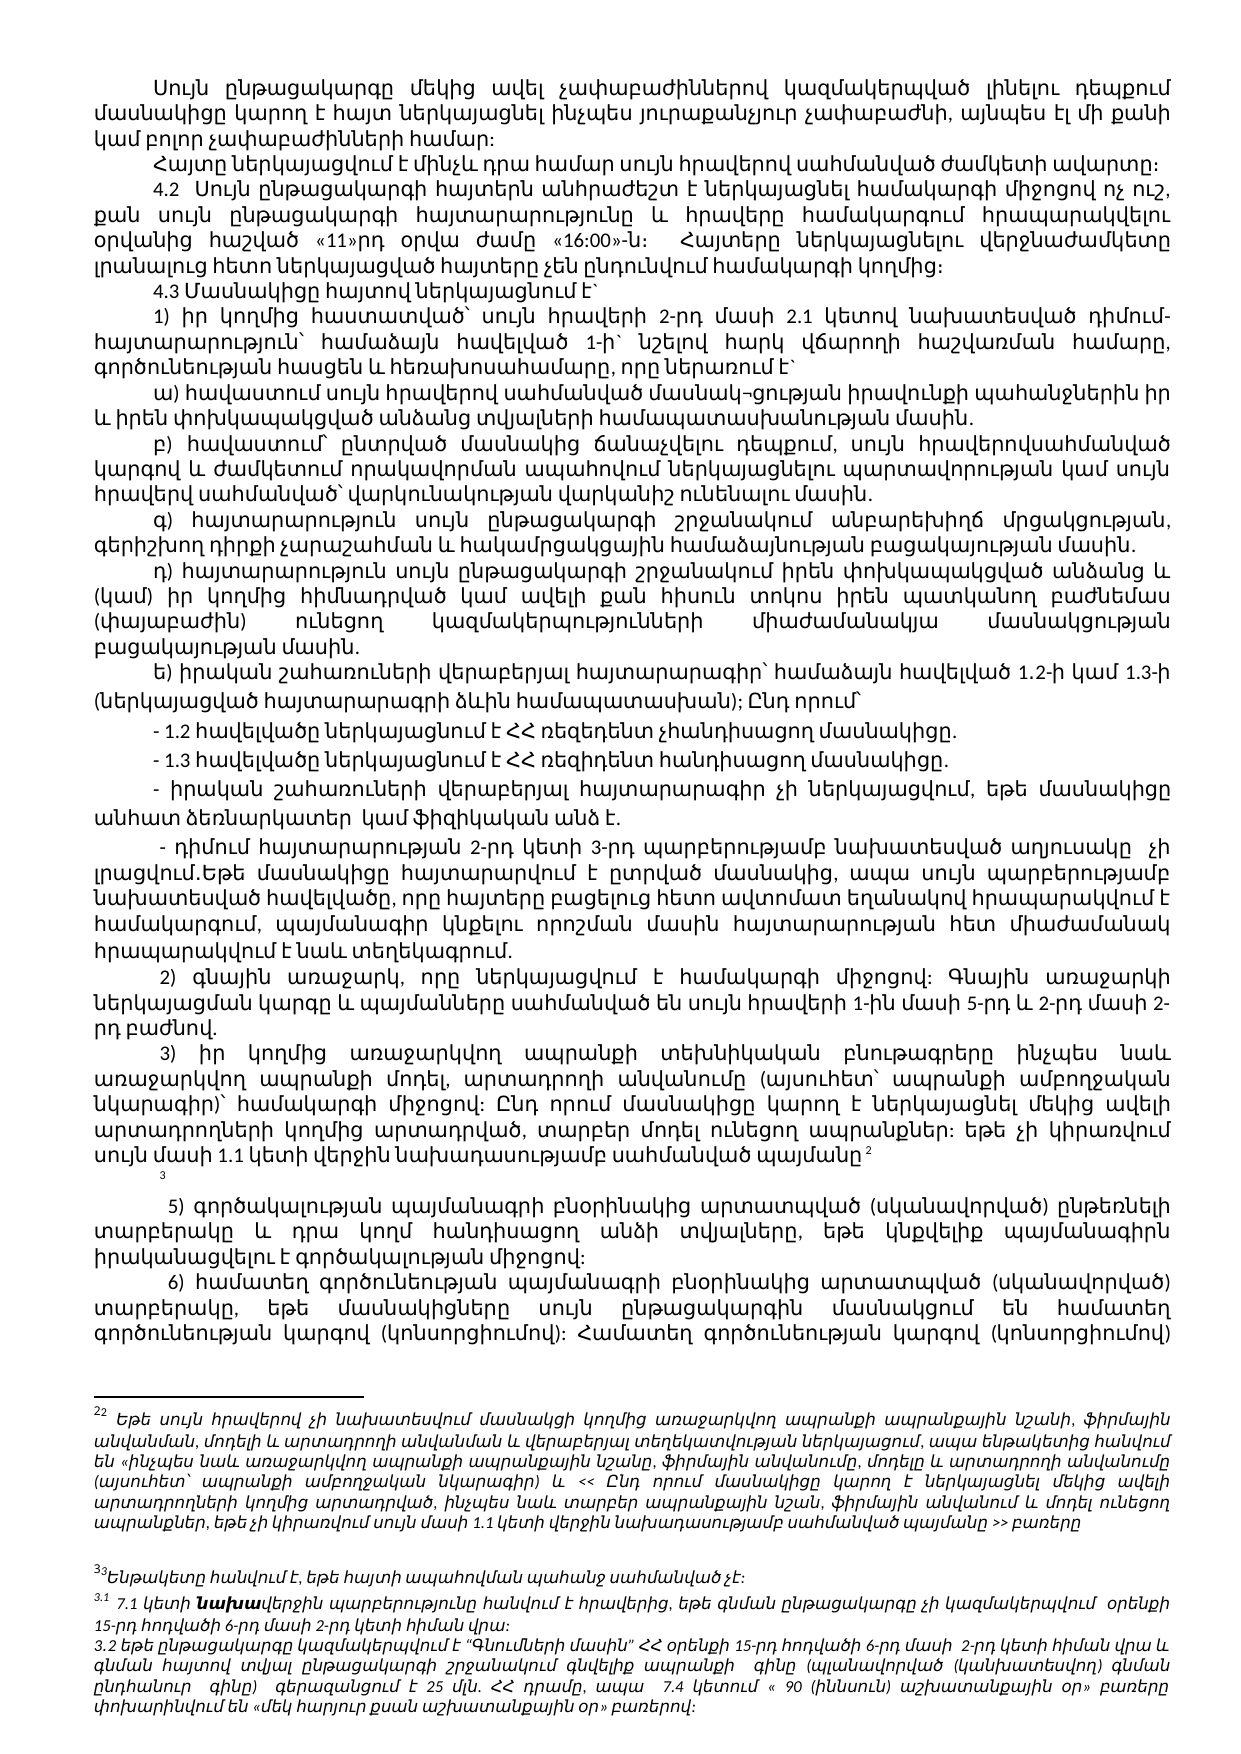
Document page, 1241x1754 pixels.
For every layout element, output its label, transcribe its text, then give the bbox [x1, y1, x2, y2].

text 5) գործակալության պայմանագրի բնօրինակից արտատպված (սկանավորված) ընթեռնելի տարբերակը և դրա կողմ հանդիսացող անձի տվյալները, եթե կնքվելիք պայմանագիրն իրականացվելու է գործակալության միջոցով: [94, 1193, 1171, 1269]
text 2) գնային առաջարկ, որը ներկայացվում է համակարգի միջոցով: Գնային առաջարկի ներկայացման կարգը և պայմանները սահմանված են սույն հրավերի 1-ին մասի 5-րդ և 2-րդ մասի 2-րդ բաժնով. [94, 964, 1171, 1041]
text բ) հավաստում՝ ընտրված մասնակից ճանաչվելու դեպքում, սույն հրավերովսահմանված կարգով և ժամկետում որակավորման ապահովում ներկայացնելու պարտավորության կամ սույն հրավերվ սահմանված՝ վարկունակության վարկանիշ ունենալու մասին. [94, 431, 1171, 507]
text 3 [94, 1168, 1171, 1193]
text դ) հայտարարություն սույն ընթացակարգի շրջանակում իրեն փոխկապակցված անձանց և (կամ) իր կողմից հիմնադրված կամ ավելի քան հիսուն տոկոս իրեն պատկանող բաժնեմաս (փայաբաժին) ունեցող կազմակերպությունների միաժամանակյա մասնակցության բացակայության մասին. [94, 558, 1171, 659]
text - իրական շահառուների վերաբերյալ հայտարարագիր չի ներկայացվում, եթե մասնակիցը անհատ ձեռնարկատեր կամ ֆիզիկական անձ է. [94, 776, 1171, 831]
text - դիմում հայտարարության 2-րդ կետի 3-րդ պարբերությամբ նախատեսված աղյուսակը չի լրացվում․Եթե մասնակիցը հայտարարվում է ըտրված մասնակից, ապա սույն պարբերությամբ նախատեսված հավելվածը, որը հայտերը բացելուց հետո ավտոմատ եղանակով հրապարակվում է համակարգում, պայմանագիր կնքելու որոշման մասին հայտարարության հետ միաժամանակ հրապարակվում է նաև տեղեկագրում. [94, 834, 1171, 964]
text 4.3 Մասնակիցը հայտով ներկայացնում է` [94, 278, 1171, 304]
text ե) իրական շահառուների վերաբերյալ հայտարարագիր՝ համաձայն հավելված 1․2-ի կամ 1.3-ի (ներկայացված հայտարարագրի ձևին համապատասխան); Ընդ որում՝ [94, 659, 1171, 714]
text 3) իր կողմից առաջարկվող ապրանքի տեխնիկական բնութագրերը ինչպես նաև առաջարկվող ապրանքի մոդել, արտադրողի անվանումը (այսուհետ՝ ապրանքի ամբողջական նկարագիր)՝ համակարգի միջոցով: Ընդ որում մասնակիցը կարող է ներկայացնել մեկից ավելի արտադրողների կողմից արտադրված, տարբեր մոդել ունեցող ապրանքներ: եթե չի կիրառվում սույն մասի 1.1 կետի վերջին նախադասությամբ սահմանված պայմանը 2 [94, 1041, 1171, 1168]
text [94, 1269, 1171, 1346]
text Սույն ընթացակարգը մեկից ավել չափաբաժիններով կազմակերպված լինելու դեպքում մասնակիցը կարող է հայտ ներկայացնել ինչպես յուրաքանչյուր չափաբաժնի, այնպես էլ մի քանի կամ բոլոր չափաբաժինների համար: [94, 75, 1171, 151]
text Հայտը ներկայացվում է մինչև դրա համար սույն հրավերով սահմանված ժամկետի ավարտը։ [94, 151, 1171, 177]
text 4.2 Սույն ընթացակարգի հայտերն անհրաժեշտ է ներկայացնել համակարգի միջոցով ոչ ուշ, քան սույն ընթացակարգի հայտարարությունը և հրավերը համակարգում հրապարակվելու օրվանից հաշված «11»րդ օրվա ժամը «16:00»-ն։ Հայտերը ներկայացնելու վերջնաժամկետը լրանալուց հետո ներկայացված հայտերը չեն ընդունվում համակարգի կողմից։ [94, 177, 1171, 278]
text - 1.3 հավելվածը ներկայացնում է ՀՀ ռեզիդենտ հանդիսացող մասնակիցը. [94, 747, 1171, 772]
text գ) հայտարարություն սույն ընթացակարգի շրջանակում անբարեխիղճ մրցակցության, գերիշխող դիրքի չարաշահման և հակամրցակցային համաձայնության բացակայության մասին. [94, 507, 1171, 558]
text 1) իր կողմից հաստատված՝ սույն հրավերի 2-րդ մասի 2.1 կետով նախատեսված դիմում-հայտարարություն՝ համաձայն հավելված 1-ի` նշելով հարկ վճարողի հաշվառման համարը, գործունեության հասցեն և հեռախոսահամարը, որը ներառում է` [94, 304, 1171, 380]
text - 1.2 հավելվածը ներկայացնում է ՀՀ ռեզեդենտ չհանդիսացող մասնակիցը. [94, 718, 1171, 743]
text ա) հավաստում սույն հրավերով սահմանված մասնակ¬ցության իրավունքի պահանջներին իր և իրեն փոխկապակցված անձանց տվյալների համապատասխանության մասին. [94, 380, 1171, 431]
